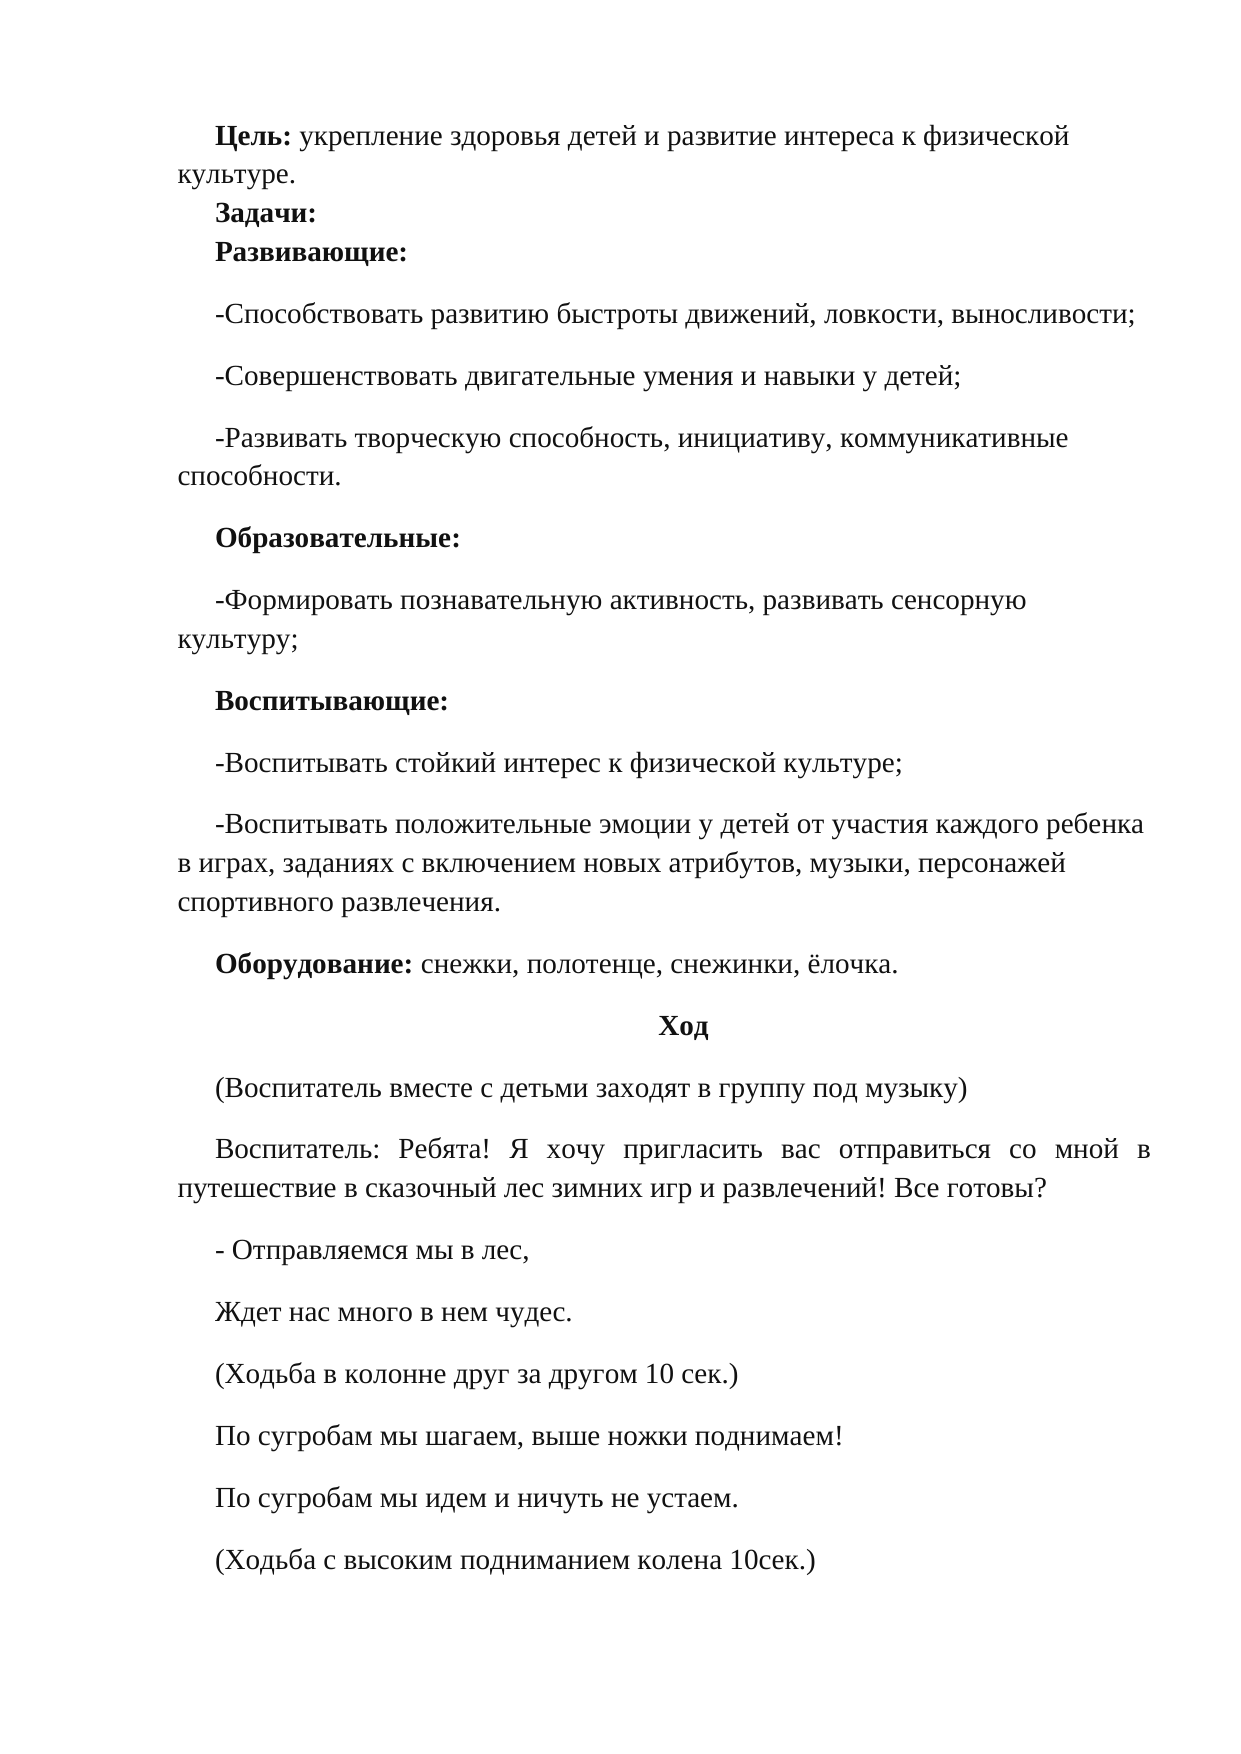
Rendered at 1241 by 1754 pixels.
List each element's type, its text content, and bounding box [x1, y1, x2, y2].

text По сугробам мы идем и ничуть не устаем. [177, 1480, 1152, 1514]
text (Ходьба в колонне друг за другом 10 сек.) [177, 1356, 1152, 1390]
text Оборудование: снежки, полотенце, снежинки, ёлочка. [177, 946, 1152, 979]
text -Воспитывать положительные эмоции у детей от участия каждого ребенка в играх, заданиях с включением новых атрибутов, музыки, персонажей спортивного развлечения. [177, 807, 1152, 917]
text Развивающие: [177, 234, 1152, 267]
text Цель: укрепление здоровья детей и развитие интереса к физической культуре. [177, 118, 1152, 190]
text Ждет нас много в нем чудес. [177, 1294, 1152, 1328]
text -Способствовать развитию быстроты движений, ловкости, выносливости; [177, 296, 1152, 329]
text Воспитатель: Ребята! Я хочу пригласить вас отправиться со мной в путешествие в сказочный лес зимних игр и развлечений! Все готовы? [177, 1132, 1152, 1204]
text По сугробам мы шагаем, выше ножки поднимаем! [177, 1418, 1152, 1452]
text Воспитывающие: [177, 683, 1152, 716]
text -Развивать творческую способность, инициативу, коммуникативные способности. [177, 420, 1152, 492]
text -Воспитывать стойкий интерес к физической культуре; [177, 745, 1152, 778]
text Ход [177, 1008, 1152, 1041]
text (Ходьба с высоким подниманием колена 10сек.) [177, 1542, 1152, 1576]
text Образовательные: [177, 520, 1152, 554]
text Задачи: [177, 195, 1152, 229]
text -Совершенствовать двигательные умения и навыки у детей; [177, 358, 1152, 391]
text -Формировать познавательную активность, развивать сенсорную культуру; [177, 582, 1152, 654]
text (Воспитатель вместе с детьми заходят в группу под музыку) [177, 1070, 1152, 1103]
text - Отправляемся мы в лес, [177, 1232, 1152, 1266]
